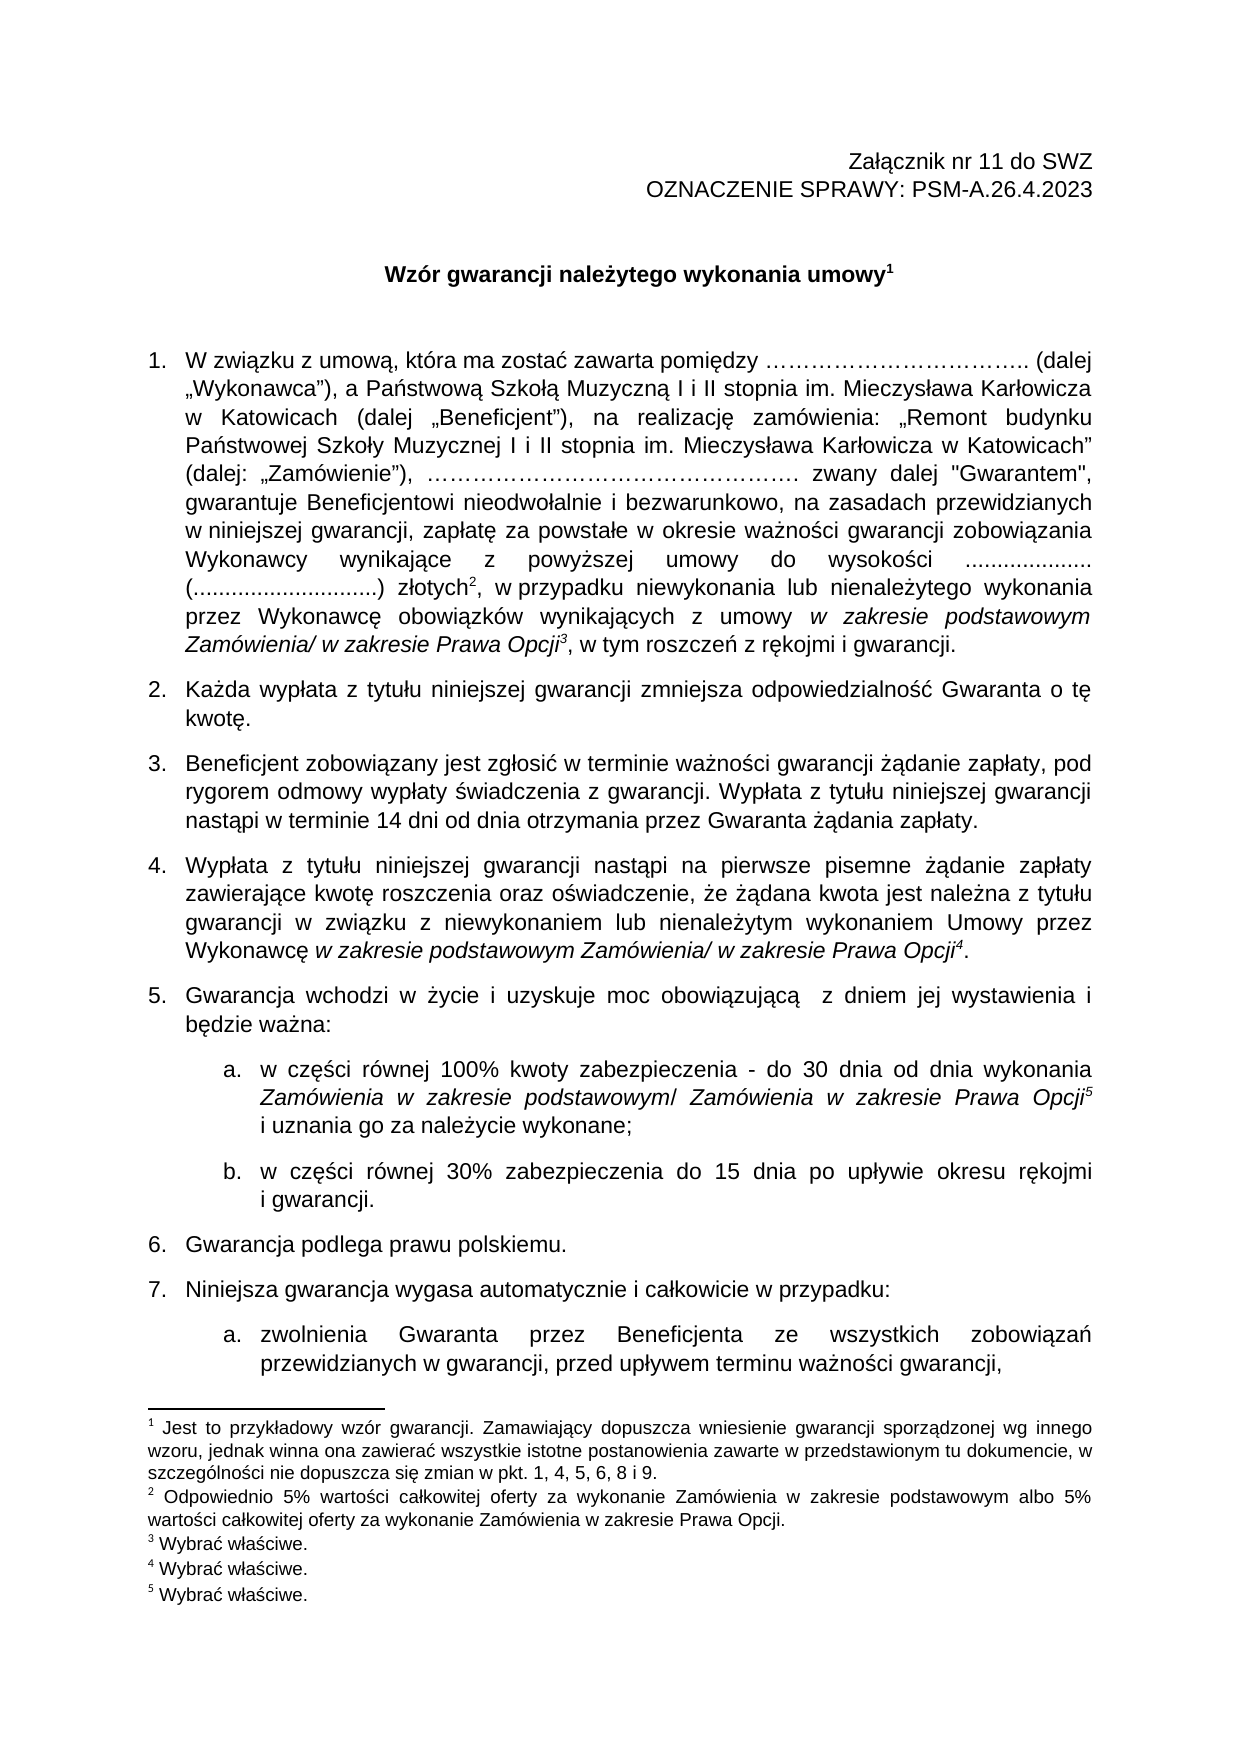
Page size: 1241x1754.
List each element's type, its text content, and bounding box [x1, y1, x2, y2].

list w części równej 100% kwoty zabezpieczenia - do 30 dnia od dnia wykonania Zamówienia w zakresie podstawowym/ Zamówienia w zakresie Prawa Opcji i uznania go za należycie wykonane; [223, 1056, 1093, 1139]
list w części równej 30% zabezpieczenia do 15 dnia po upływie okresu rękojmi i gwarancji. [223, 1158, 1093, 1212]
list zwolnienia Gwaranta przez Beneficjenta ze wszystkich zobowiązań przewidzianych w gwarancji, przed upływem terminu ważności gwarancji, [223, 1321, 1093, 1376]
list W związku z umową, która ma zostać zawarta pomiędzy …………………………….. (dalej „Wykonawca”), a Państwową Szkołą Muzyczną I i II stopnia im. Mieczysława Karłowicza w Katowicach (dalej „Beneficjent”), na realizację zamówienia: „Remont budynku Państwowej Szkoły Muzycznej I i II stopnia im. Mieczysława Karłowicza w Katowicach” (dalej: „Zamówienie”), …………………………………………. zwany dalej "Gwarantem", gwarantuje Beneficjentowi nieodwołalnie i bezwarunkowo, na zasadach przewidzianych w niniejszej gwarancji, zapłatę za powstałe w okresie ważności gwarancji zobowiązania Wykonawcy wynikające z powyższej umowy do wysokości .................... (.............................) złotych, w przypadku niewykonania lub nienależytego wykonania przez Wykonawcę obowiązków wynikających z umowy w zakresie podstawowym Zamówienia/ w zakresie Prawa Opcji, w tym roszczeń z rękojmi i gwarancji. [148, 347, 1093, 657]
list Załącznik nr 11 do SWZ [223, 148, 1093, 174]
list Wypłata z tytułu niniejszej gwarancji nastąpi na pierwsze pisemne żądanie zapłaty zawierające kwotę roszczenia oraz oświadczenie, że żądana kwota jest należna z tytułu gwarancji w związku z niewykonaniem lub nienależytym wykonaniem Umowy przez Wykonawcę w zakresie podstawowym Zamówienia/ w zakresie Prawa Opcji. [148, 852, 1093, 963]
list Niniejsza gwarancja wygasa automatycznie i całkowicie w przypadku: [148, 1276, 1093, 1303]
list OZNACZENIE SPRAWY: PSM-A.26.4.2023 [223, 176, 1093, 202]
list Wzór gwarancji należytego wykonania umowy [185, 261, 1093, 288]
list Gwarancja wchodzi w życie i uzyskuje moc obowiązującą z dniem jej wystawienia i będzie ważna: [148, 982, 1093, 1037]
list Każda wypłata z tytułu niniejszej gwarancji zmniejsza odpowiedzialność Gwaranta o tę kwotę. [148, 676, 1093, 731]
list Gwarancja podlega prawu polskiemu. [148, 1231, 1093, 1257]
list Beneficjent zobowiązany jest zgłosić w terminie ważności gwarancji żądanie zapłaty, pod rygorem odmowy wypłaty świadczenia z gwarancji. Wypłata z tytułu niniejszej gwarancji nastąpi w terminie 14 dni od dnia otrzymania przez Gwaranta żądania zapłaty. [148, 750, 1093, 833]
